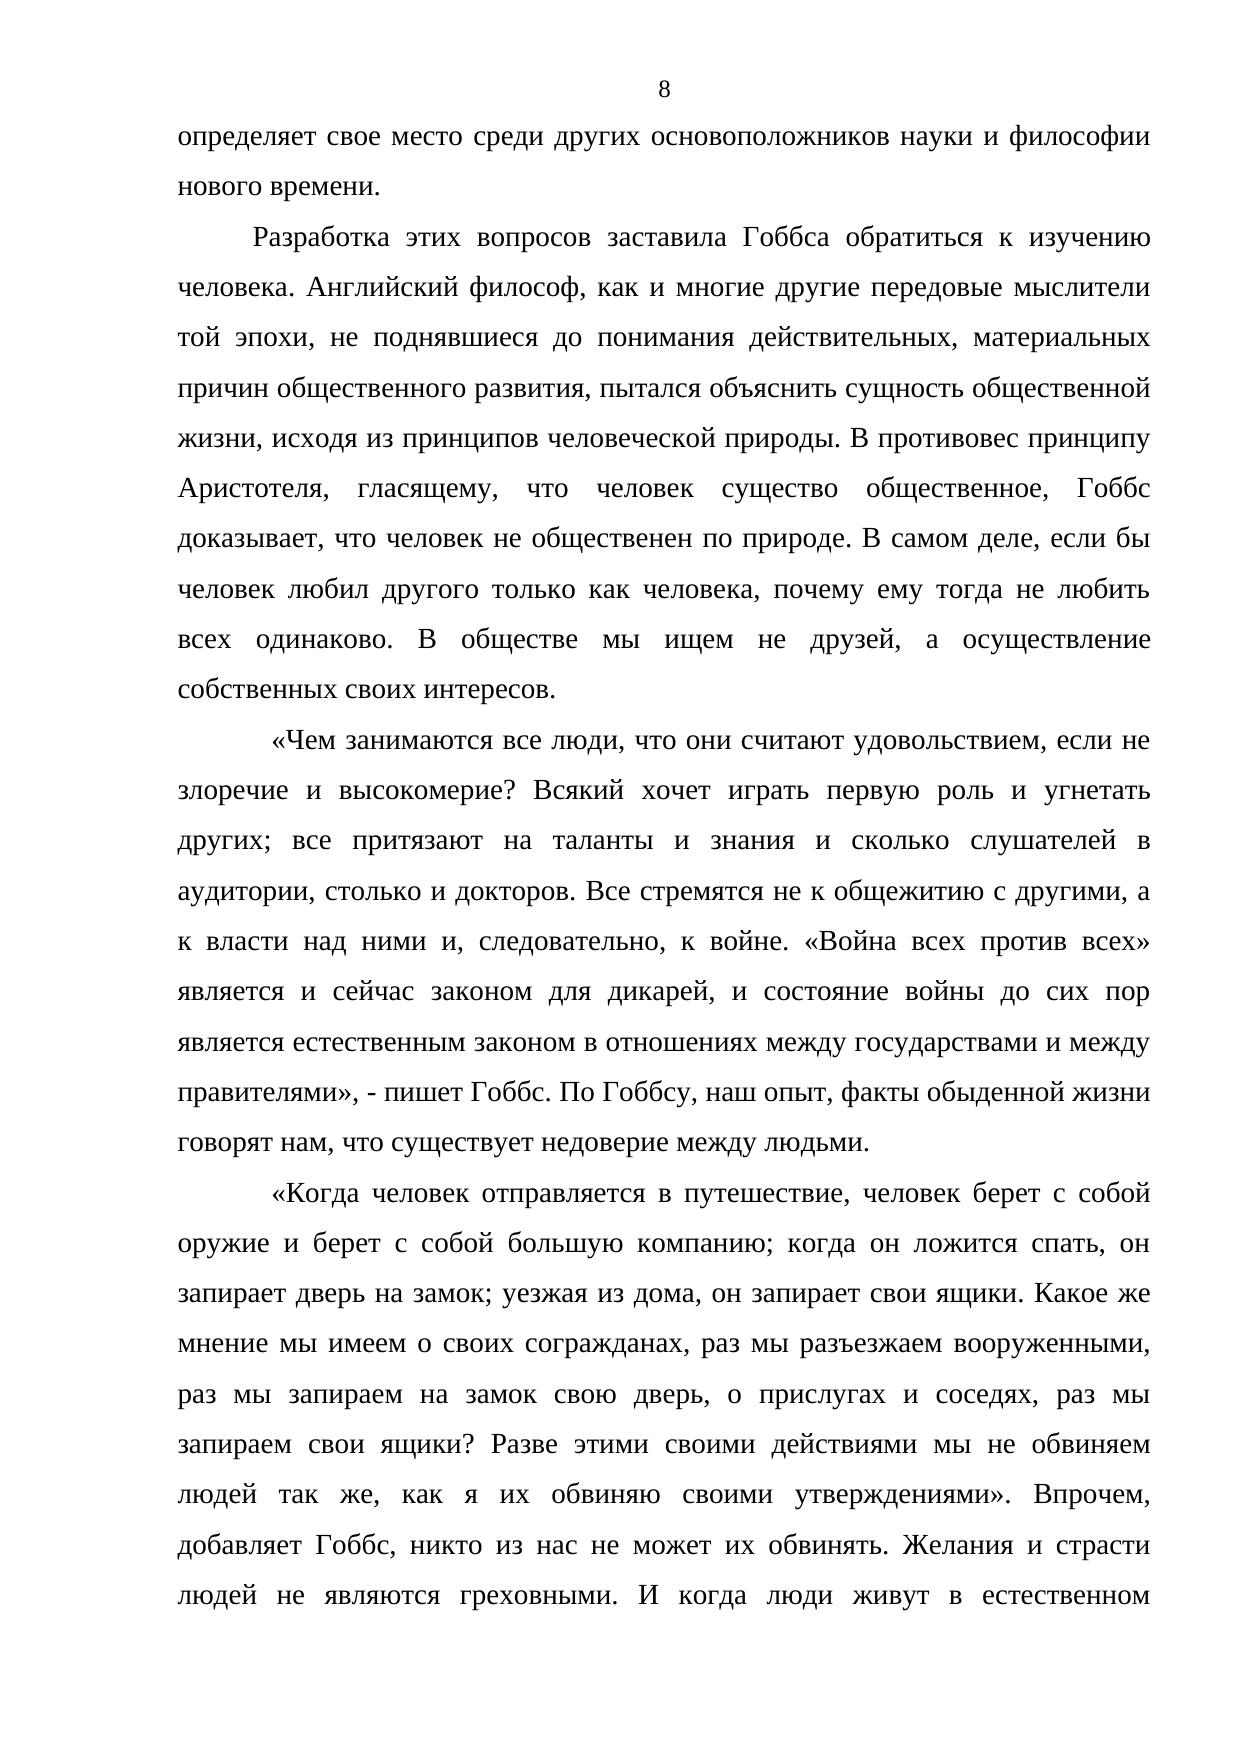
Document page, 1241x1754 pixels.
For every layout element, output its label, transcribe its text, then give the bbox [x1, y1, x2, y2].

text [177, 1175, 1152, 1611]
text Разработка этих вопросов заставила Гоббса обратиться к изучению человека. Английский философ, как и многие другие передовые мыслители той эпохи, не поднявшиеся до понимания действительных, материальных причин общественного развития, пытался объяснить сущность общественной жизни, исходя из принципов человеческой природы. В противовес принципу Аристотеля, гласящему, что человек существо общественное, Гоббс доказывает, что человек не общественен по природе. В самом деле, если бы человек любил другого только как человека, почему ему тогда не любить всех одинаково. В обществе мы ищем не друзей, а осуществление собственных своих интересов. [177, 219, 1152, 705]
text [177, 118, 1152, 202]
text «Чем занимаются все люди, что они считают удовольствием, если не злоречие и высокомерие? Всякий хочет играть первую роль и угнетать других; все притязают на таланты и знания и сколько слушателей в аудитории, столько и докторов. Все стремятся не к общежитию с другими, а к власти над ними и, следовательно, к войне. «Война всех против всех» является и сейчас законом для дикарей, и состояние войны до сих пор является естественным законом в отношениях между государствами и между правителями», - пишет Гоббс. По Гоббсу, наш опыт, факты обыденной жизни говорят нам, что существует недоверие между людьми. [177, 722, 1152, 1158]
